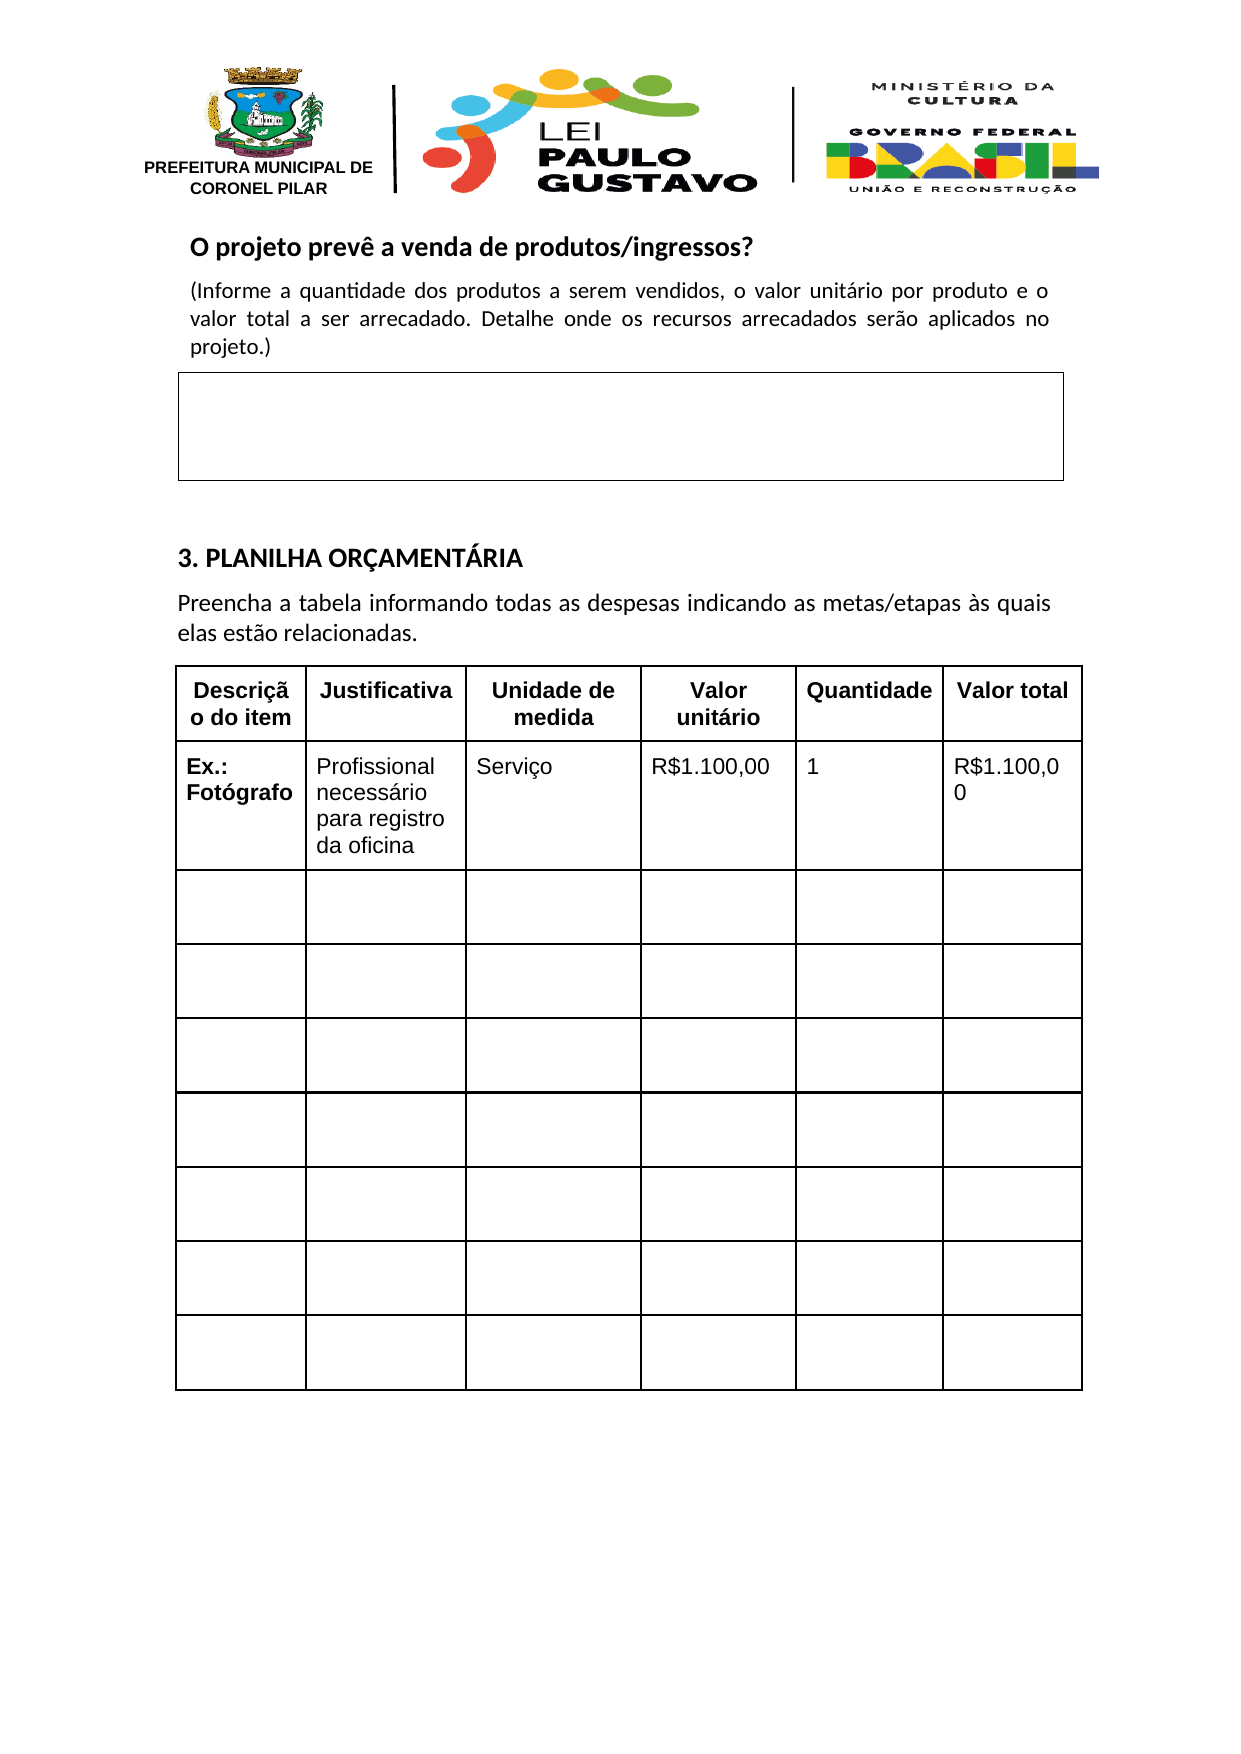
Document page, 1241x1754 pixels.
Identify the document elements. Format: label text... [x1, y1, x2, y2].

text O projeto prevê a venda de produtos/ingressos? [190, 229, 1051, 263]
text (Informe a quantidade dos produtos a serem vendidos, o valor unitário por produto e o valor total a ser arrecadado. Detalhe onde os recursos arrecadados serão aplicados no projeto.) [190, 276, 1051, 360]
table_cell [944, 1019, 1081, 1091]
table_cell [797, 871, 942, 943]
table_header [179, 373, 1063, 479]
table_cell [467, 1316, 640, 1388]
table_cell Serviço [467, 742, 640, 868]
picture [414, 63, 1121, 201]
table_cell [467, 1094, 640, 1166]
table_cell [467, 871, 640, 943]
table_cell [177, 1316, 305, 1388]
table_cell [177, 1094, 305, 1166]
table_cell [467, 1168, 640, 1240]
text 3. PLANILHA ORÇAMENTÁRIA [177, 540, 1051, 574]
table_cell [307, 1242, 465, 1314]
table_cell [177, 871, 305, 943]
table_cell [944, 1316, 1081, 1388]
table_cell Profissional necessário para registro da oficina [307, 742, 465, 868]
table_header Descrição do item [177, 667, 305, 740]
table_cell [307, 1019, 465, 1091]
table_cell [797, 1168, 942, 1240]
table_cell [944, 1094, 1081, 1166]
table_cell [467, 1242, 640, 1314]
table_cell [642, 1168, 795, 1240]
table_cell [467, 945, 640, 1017]
table_cell [177, 1168, 305, 1240]
table_cell Ex.: Fotógrafo [177, 742, 305, 868]
table_cell R$1.100,00 [642, 742, 795, 868]
picture [203, 67, 324, 158]
table_cell [307, 1094, 465, 1166]
table_cell [467, 1019, 640, 1091]
table_cell [177, 1019, 305, 1091]
table_cell [944, 945, 1081, 1017]
table_header Valor total [944, 667, 1081, 740]
table_cell [307, 1316, 465, 1388]
table_cell [797, 945, 942, 1017]
table_header Quantidade [797, 667, 942, 740]
table_cell [307, 1168, 465, 1240]
table_cell [797, 1242, 942, 1314]
table_header Unidade de medida [467, 667, 640, 740]
table_cell [177, 945, 305, 1017]
table_cell [642, 945, 795, 1017]
table_cell [307, 871, 465, 943]
table_cell R$1.100,00 [944, 742, 1081, 868]
table_header Valor unitário [642, 667, 795, 740]
table_cell [177, 1242, 305, 1314]
table_cell 1 [797, 742, 942, 868]
table_cell [307, 945, 465, 1017]
table_cell [797, 1094, 942, 1166]
table_cell [642, 1094, 795, 1166]
table_cell [642, 871, 795, 943]
table_cell [642, 1316, 795, 1388]
table_header Justificativa [307, 667, 465, 740]
table_cell [944, 871, 1081, 943]
table_cell [642, 1019, 795, 1091]
table_cell [642, 1242, 795, 1314]
table_cell [944, 1242, 1081, 1314]
table_cell [944, 1168, 1081, 1240]
table_cell [797, 1019, 942, 1091]
text Preencha a tabela informando todas as despesas indicando as metas/etapas às quais elas estão relacionadas. [177, 587, 1052, 648]
table_cell [797, 1316, 942, 1388]
